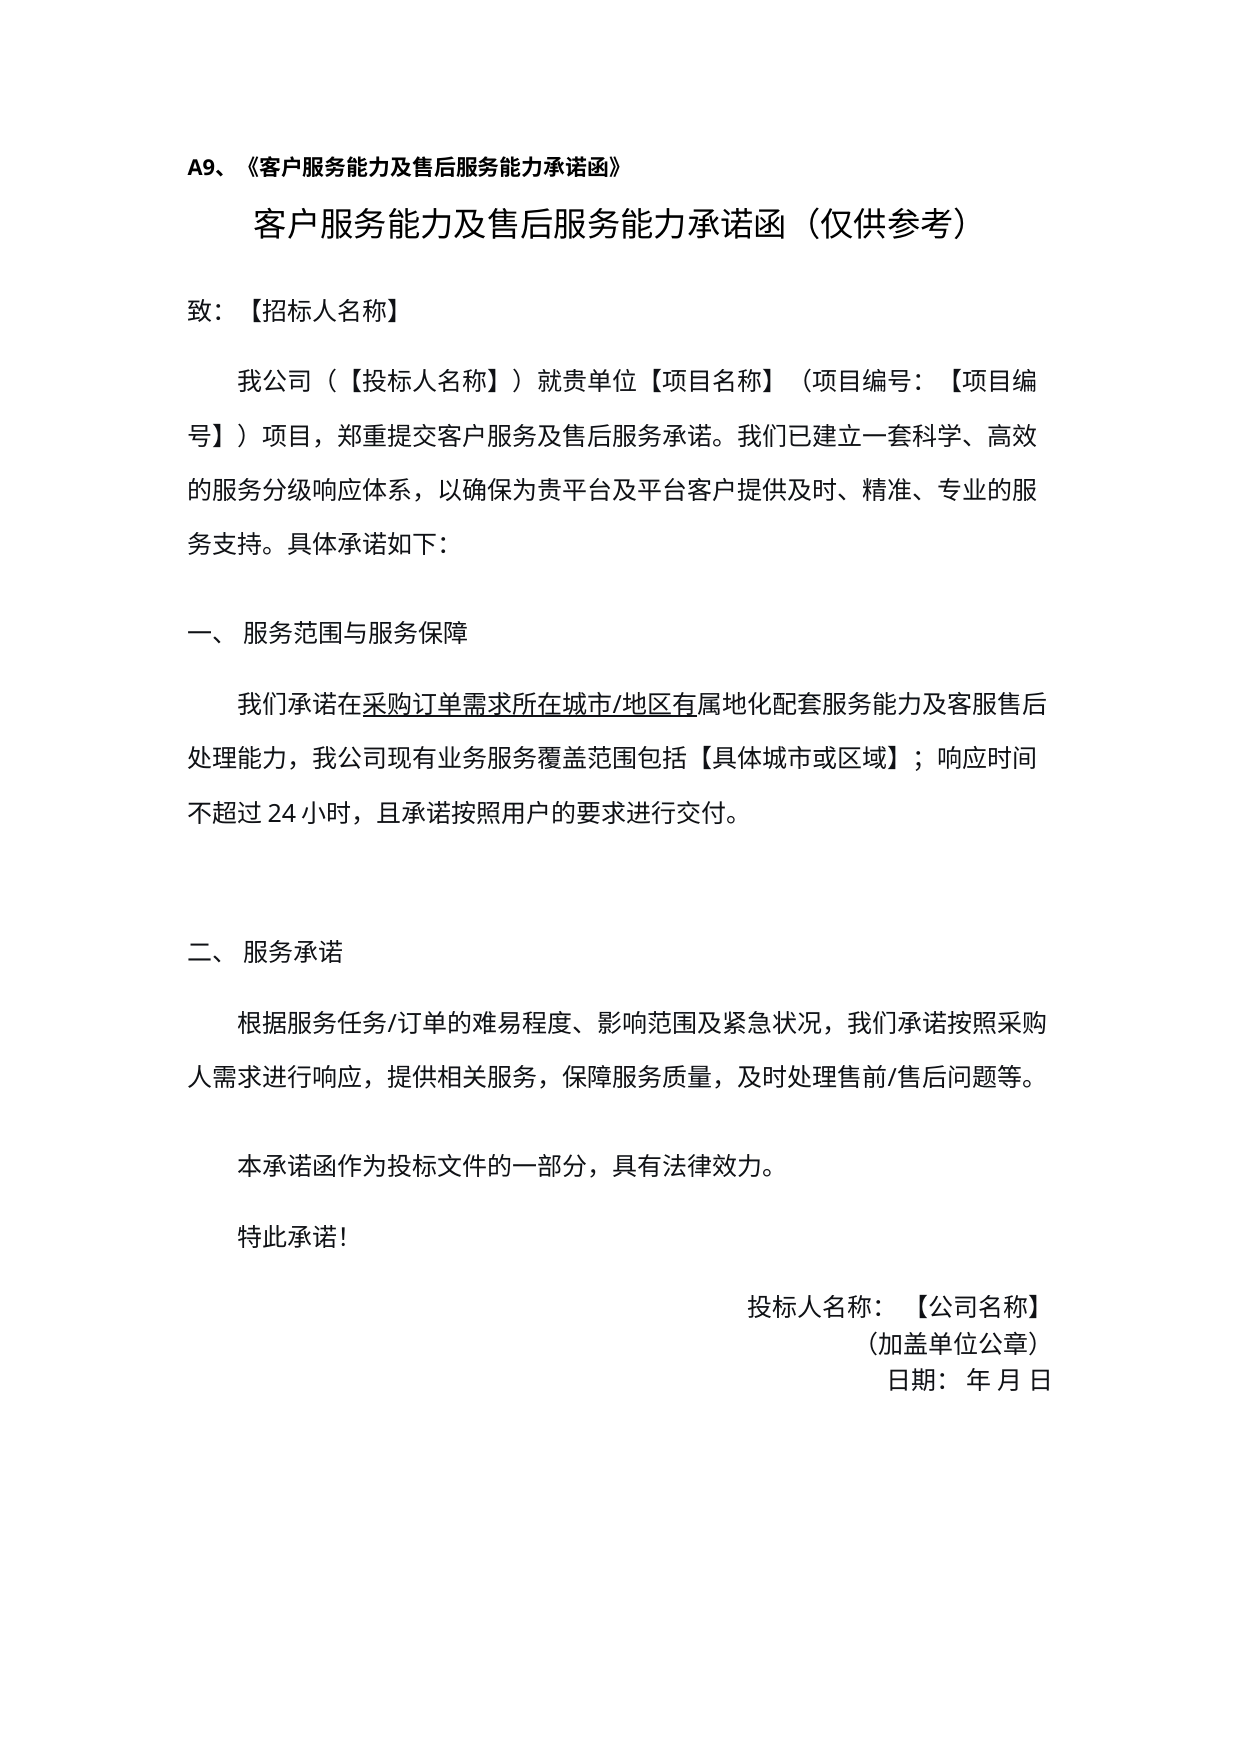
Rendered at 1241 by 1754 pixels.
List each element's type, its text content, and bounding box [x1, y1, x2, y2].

text 二、 服务承诺 [187, 933, 1053, 969]
text 客户服务能力及售后服务能力承诺函（仅供参考） [187, 198, 1053, 246]
text （加盖单位公章） [187, 1324, 1053, 1360]
text 一、 服务范围与服务保障 [187, 614, 1053, 650]
text 根据服务任务/订单的难易程度、影响范围及紧急状况，我们承诺按照采购人需求进行响应，提供相关服务，保障服务质量，及时处理售前/售后问题等。 [187, 1003, 1053, 1094]
text A9、《客户服务能力及售后服务能力承诺函》 [187, 150, 1053, 182]
text 我公司（【投标人名称】）就贵单位【项目名称】（项目编号：【项目编号】）项目，郑重提交客户服务及售后服务承诺。我们已建立一套科学、高效的服务分级响应体系，以确保为贵平台及平台客户提供及时、精准、专业的服务支持。具体承诺如下： [187, 362, 1053, 561]
text 致：【招标人名称】 [187, 291, 1053, 327]
text 日期： 年 月 日 [187, 1360, 1053, 1397]
text 我们承诺在采购订单需求所在城市/地区有属地化配套服务能力及客服售后处理能力，我公司现有业务服务覆盖范围包括【具体城市或区域】；响应时间不超过24小时，且承诺按照用户的要求进行交付。 [187, 684, 1053, 829]
text 本承诺函作为投标文件的一部分，具有法律效力。 [187, 1147, 1053, 1183]
text 投标人名称： 【公司名称】 [187, 1288, 1053, 1324]
text 特此承诺！ [187, 1217, 1053, 1253]
